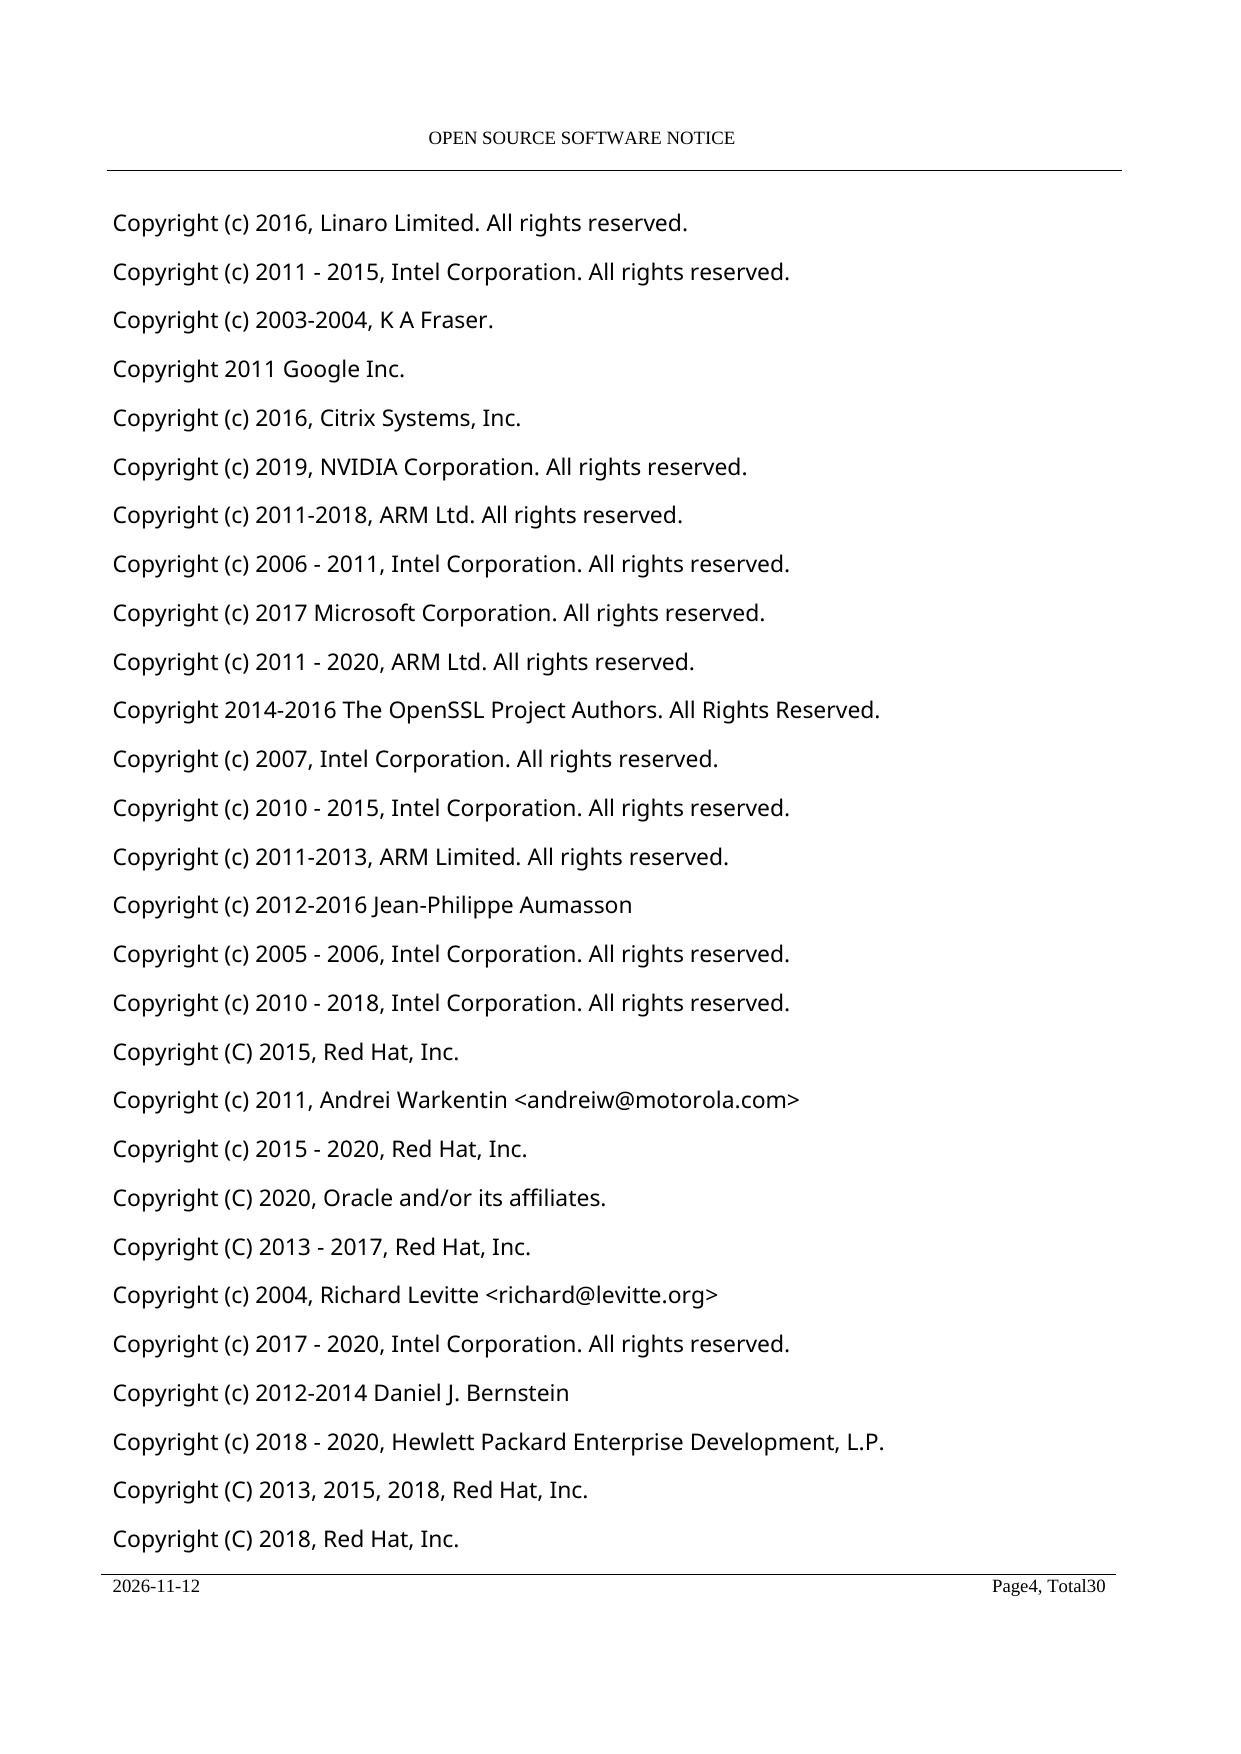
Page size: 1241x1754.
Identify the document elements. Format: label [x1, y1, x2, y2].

text [112, 206, 1128, 1555]
